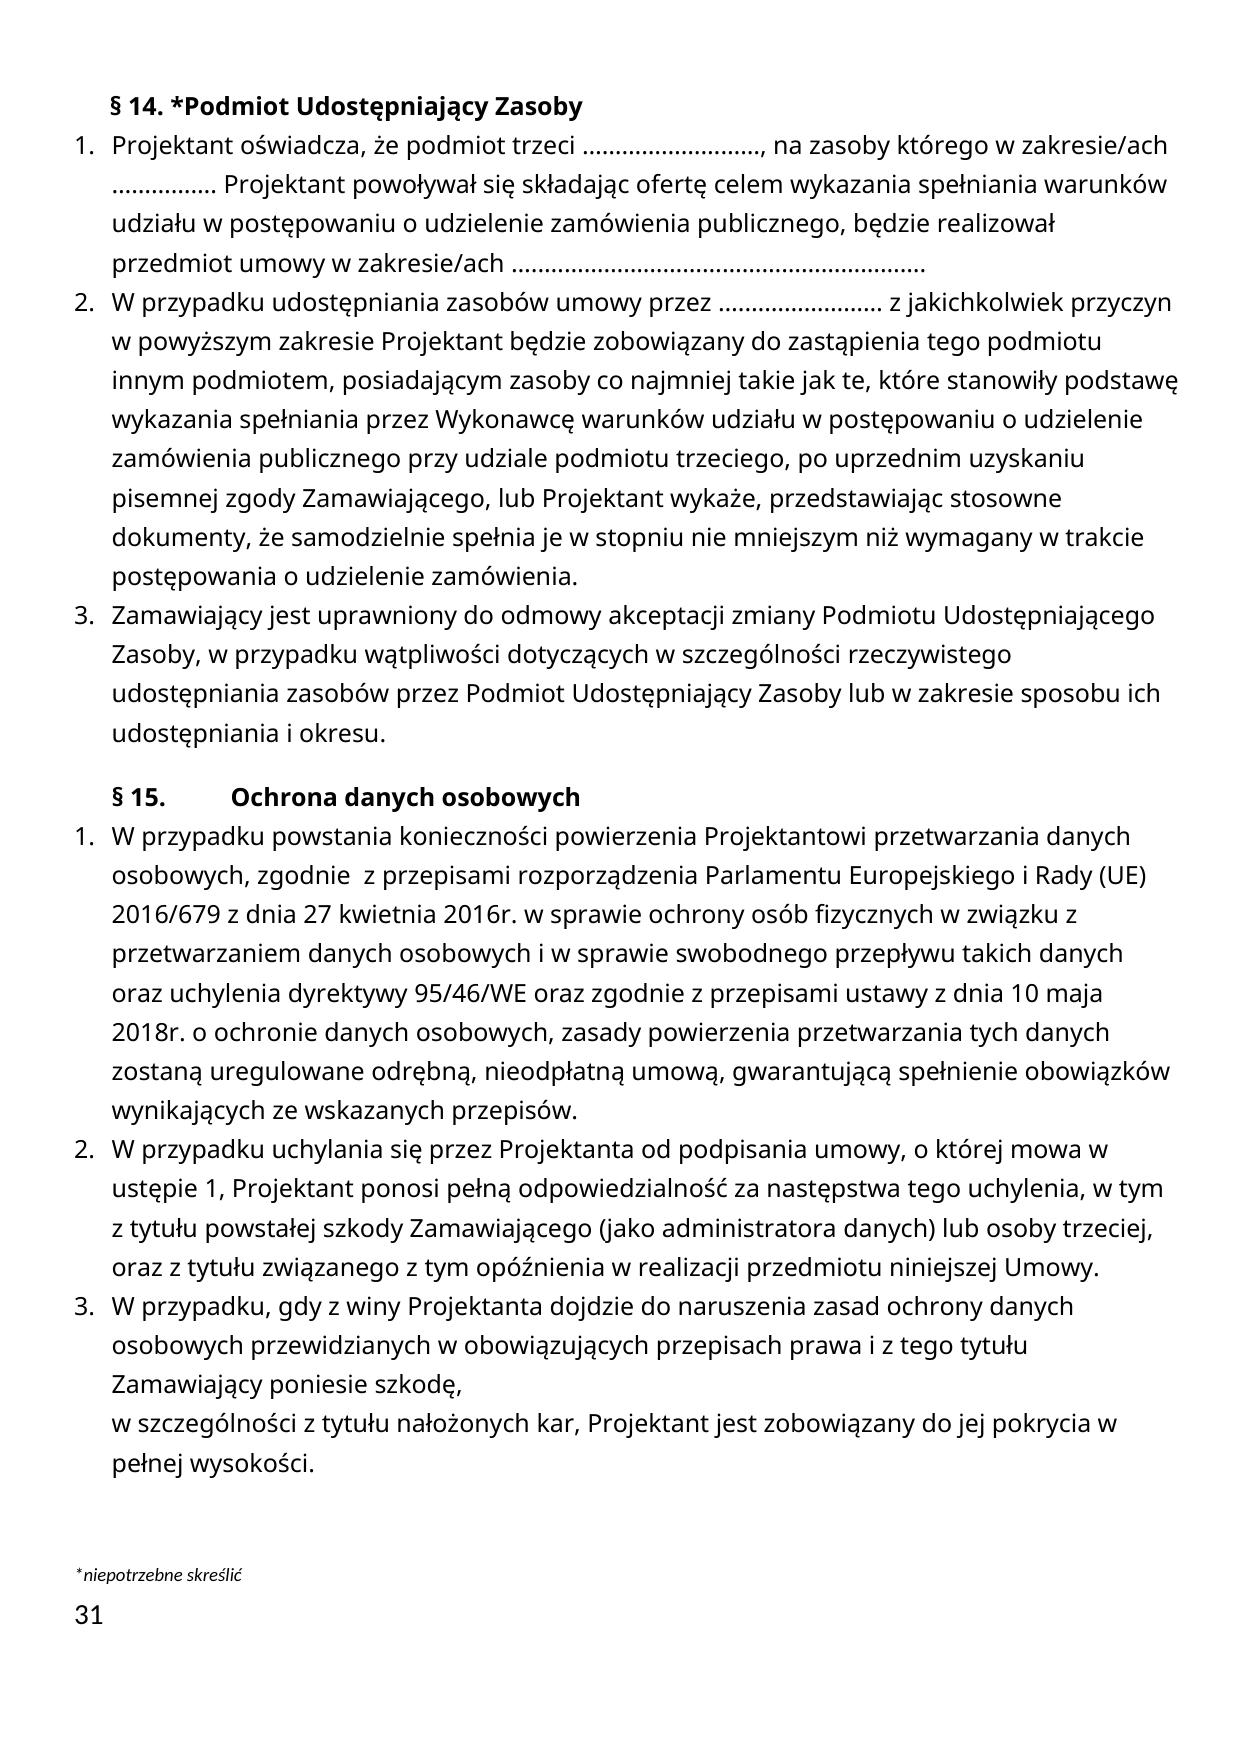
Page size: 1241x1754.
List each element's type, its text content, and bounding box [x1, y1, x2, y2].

list Zamawiający jest uprawniony do odmowy akceptacji zmiany Podmiotu Udostępniającego Zasoby, w przypadku wątpliwości dotyczących w szczególności rzeczywistego udostępniania zasobów przez Podmiot Udostępniający Zasoby lub w zakresie sposobu ich udostępniania i okresu. [74, 598, 1181, 749]
subtitle § 14. *Podmiot Udostępniający Zasoby [109, 89, 1181, 123]
list W przypadku udostępniania zasobów umowy przez ….………………… z jakichkolwiek przyczyn w powyższym zakresie Projektant będzie zobowiązany do zastąpienia tego podmiotu innym podmiotem, posiadającym zasoby co najmniej takie jak te, które stanowiły podstawę wykazania spełniania przez Wykonawcę warunków udziału w postępowaniu o udzielenie zamówienia publicznego przy udziale podmiotu trzeciego, po uprzednim uzyskaniu pisemnej zgody Zamawiającego, lub Projektant wykaże, przedstawiając stosowne dokumenty, że samodzielnie spełnia je w stopniu nie mniejszym niż wymagany w trakcie postępowania o udzielenie zamówienia. [74, 284, 1181, 593]
list W przypadku powstania konieczności powierzenia Projektantowi przetwarzania danych osobowych, zgodnie z przepisami rozporządzenia Parlamentu Europejskiego i Rady (UE) 2016/679 z dnia 27 kwietnia 2016r. w sprawie ochrony osób fizycznych w związku z przetwarzaniem danych osobowych i w sprawie swobodnego przepływu takich danych oraz uchylenia dyrektywy 95/46/WE oraz zgodnie z przepisami ustawy z dnia 10 maja 2018r. o ochronie danych osobowych, zasady powierzenia przetwarzania tych danych zostaną uregulowane odrębną, nieodpłatną umową, gwarantującą spełnienie obowiązków wynikających ze wskazanych przepisów. [74, 819, 1181, 1127]
list W przypadku, gdy z winy Projektanta dojdzie do naruszenia zasad ochrony danych osobowych przewidzianych w obowiązujących przepisach prawa i z tego tytułu Zamawiający poniesie szkodę, [74, 1289, 1181, 1401]
list w szczególności z tytułu nałożonych kar, Projektant jest zobowiązany do jej pokrycia w pełnej wysokości. [111, 1406, 1181, 1479]
list W przypadku uchylania się przez Projektanta od podpisania umowy, o której mowa w ustępie 1, Projektant ponosi pełną odpowiedzialność za następstwa tego uchylenia, w tym z tytułu powstałej szkody Zamawiającego (jako administratora danych) lub osoby trzeciej, oraz z tytułu związanego z tym opóźnienia w realizacji przedmiotu niniejszej Umowy. [74, 1132, 1181, 1283]
list Projektant oświadcza, że podmiot trzeci ………………………, na zasoby którego w zakresie/ach ……………. Projektant powoływał się składając ofertę celem wykazania spełniania warunków udziału w postępowaniu o udzielenie zamówienia publicznego, będzie realizował przedmiot umowy w zakresie/ach …..…………………………………………………. [74, 128, 1181, 279]
subtitle Ochrona danych osobowych [111, 779, 1181, 813]
